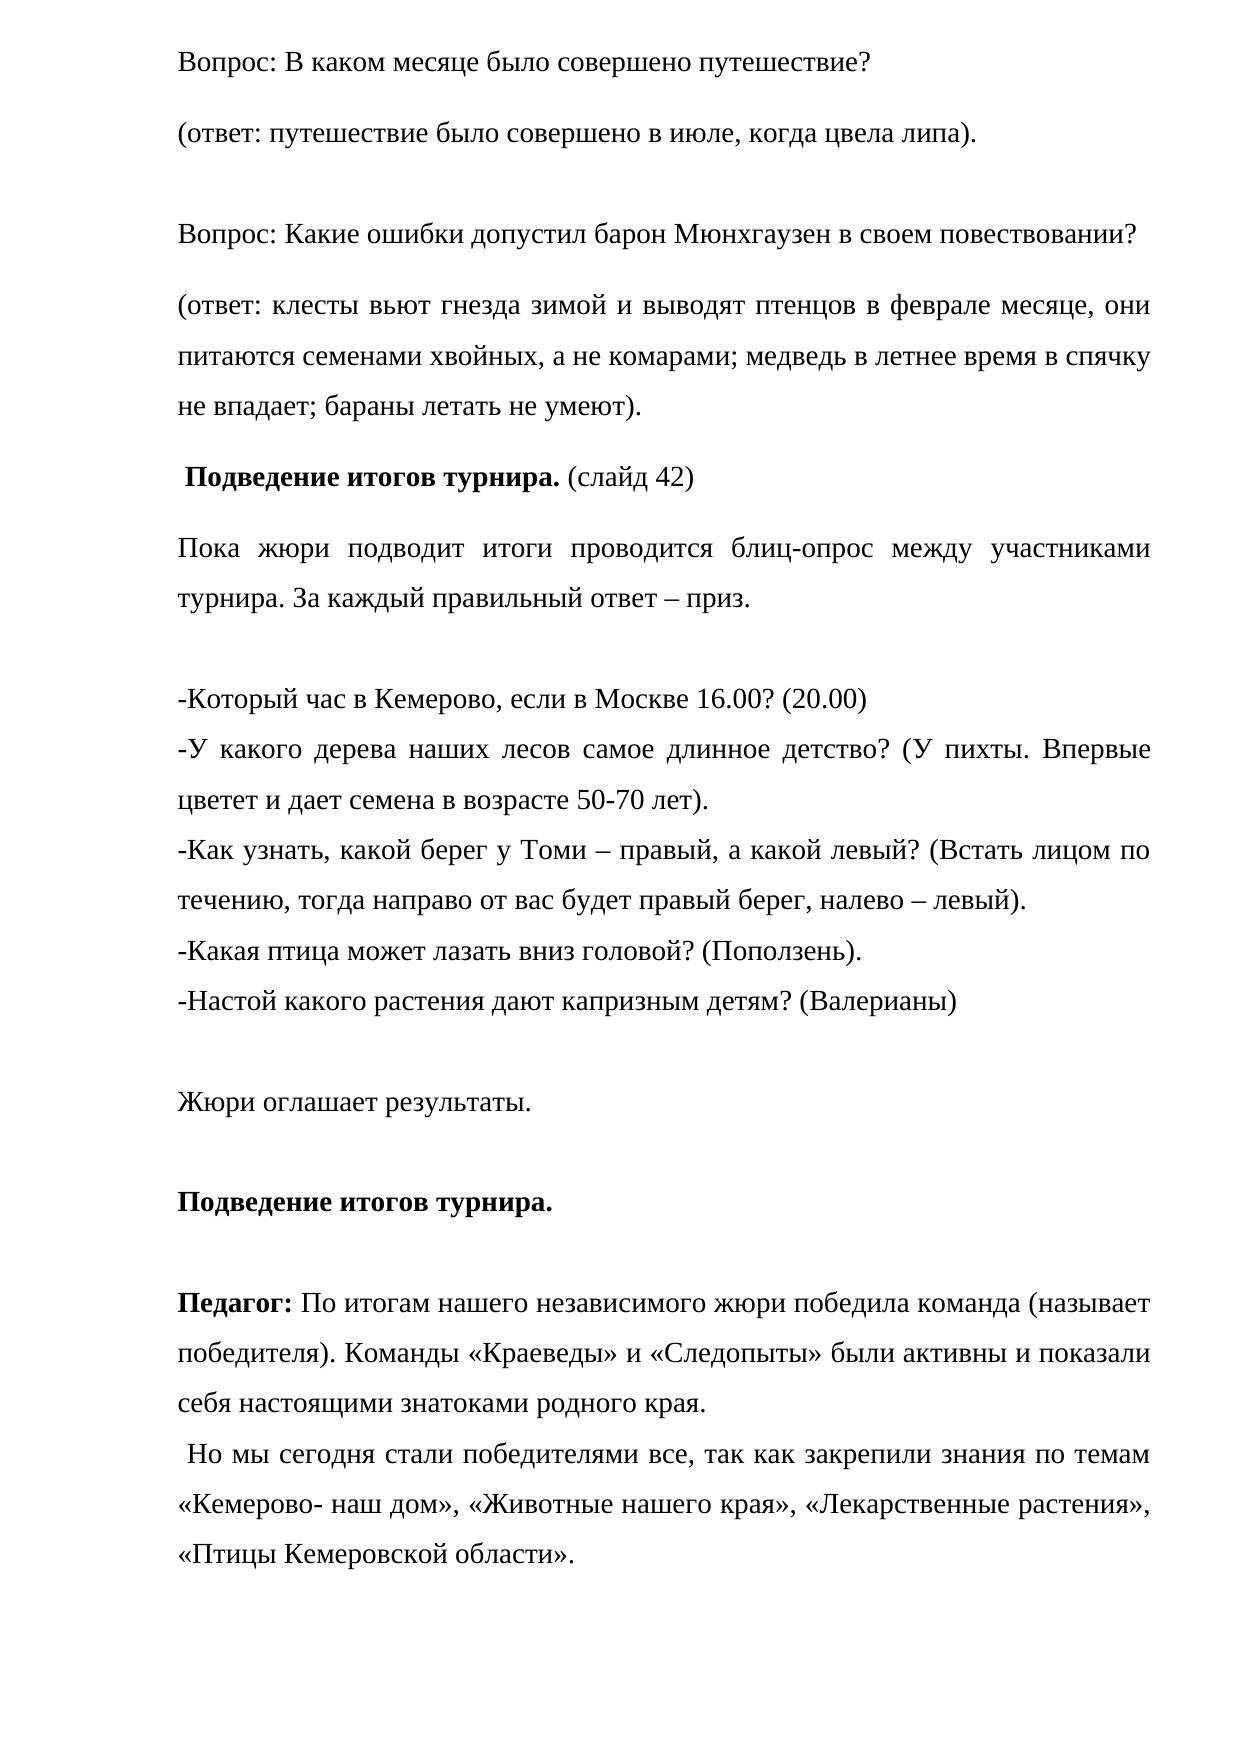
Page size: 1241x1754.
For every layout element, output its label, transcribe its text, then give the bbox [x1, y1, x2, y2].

title Но мы сегодня стали победителями все, так как закрепили знания по темам «Кемерово- наш дом», «Животные нашего края», «Лекарственные растения», «Птицы Кемеровской области». [177, 1436, 1152, 1570]
title -У какого дерева наших лесов самое длинное детство? (У пихты. Впервые цветет и дает семена в возрасте 50-70 лет). [177, 731, 1152, 815]
title Педагог: По итогам нашего независимого жюри победила команда (называет победителя). Команды «Краеведы» и «Следопыты» были активны и показали себя настоящими знатоками родного края. [177, 1285, 1152, 1419]
text Пока жюри подводит итоги проводится блиц-опрос между участниками турнира. За каждый правильный ответ – приз. [177, 530, 1152, 614]
title -Настой какого растения дают капризным детям? (Валерианы) [177, 983, 1152, 1017]
title -Какая птица может лазать вниз головой? (Поползень). [177, 933, 1152, 966]
title -Как узнать, какой берег у Томи – правый, а какой левый? (Встать лицом по течению, тогда направо от вас будет правый берег, налево – левый). [177, 832, 1152, 916]
text Вопрос: Какие ошибки допустил барон Мюнхгаузен в своем повествовании? [177, 216, 1152, 250]
title -Который час в Кемерово, если в Москве 16.00? (20.00) [177, 681, 1152, 715]
text Вопрос: В каком месяце было совершено путешествие? [177, 44, 1152, 78]
text Подведение итогов турнира. (слайд 42) [177, 459, 1152, 493]
title Жюри оглашает результаты. [177, 1084, 1152, 1117]
title Подведение итогов турнира. [177, 1184, 1152, 1218]
text (ответ: путешествие было совершено в июле, когда цвела липа). [177, 116, 1152, 149]
text (ответ: клесты вьют гнезда зимой и выводят птенцов в феврале месяце, они питаются семенами хвойных, а не комарами; медведь в летнее время в спячку не впадает; бараны летать не умеют). [177, 287, 1152, 421]
